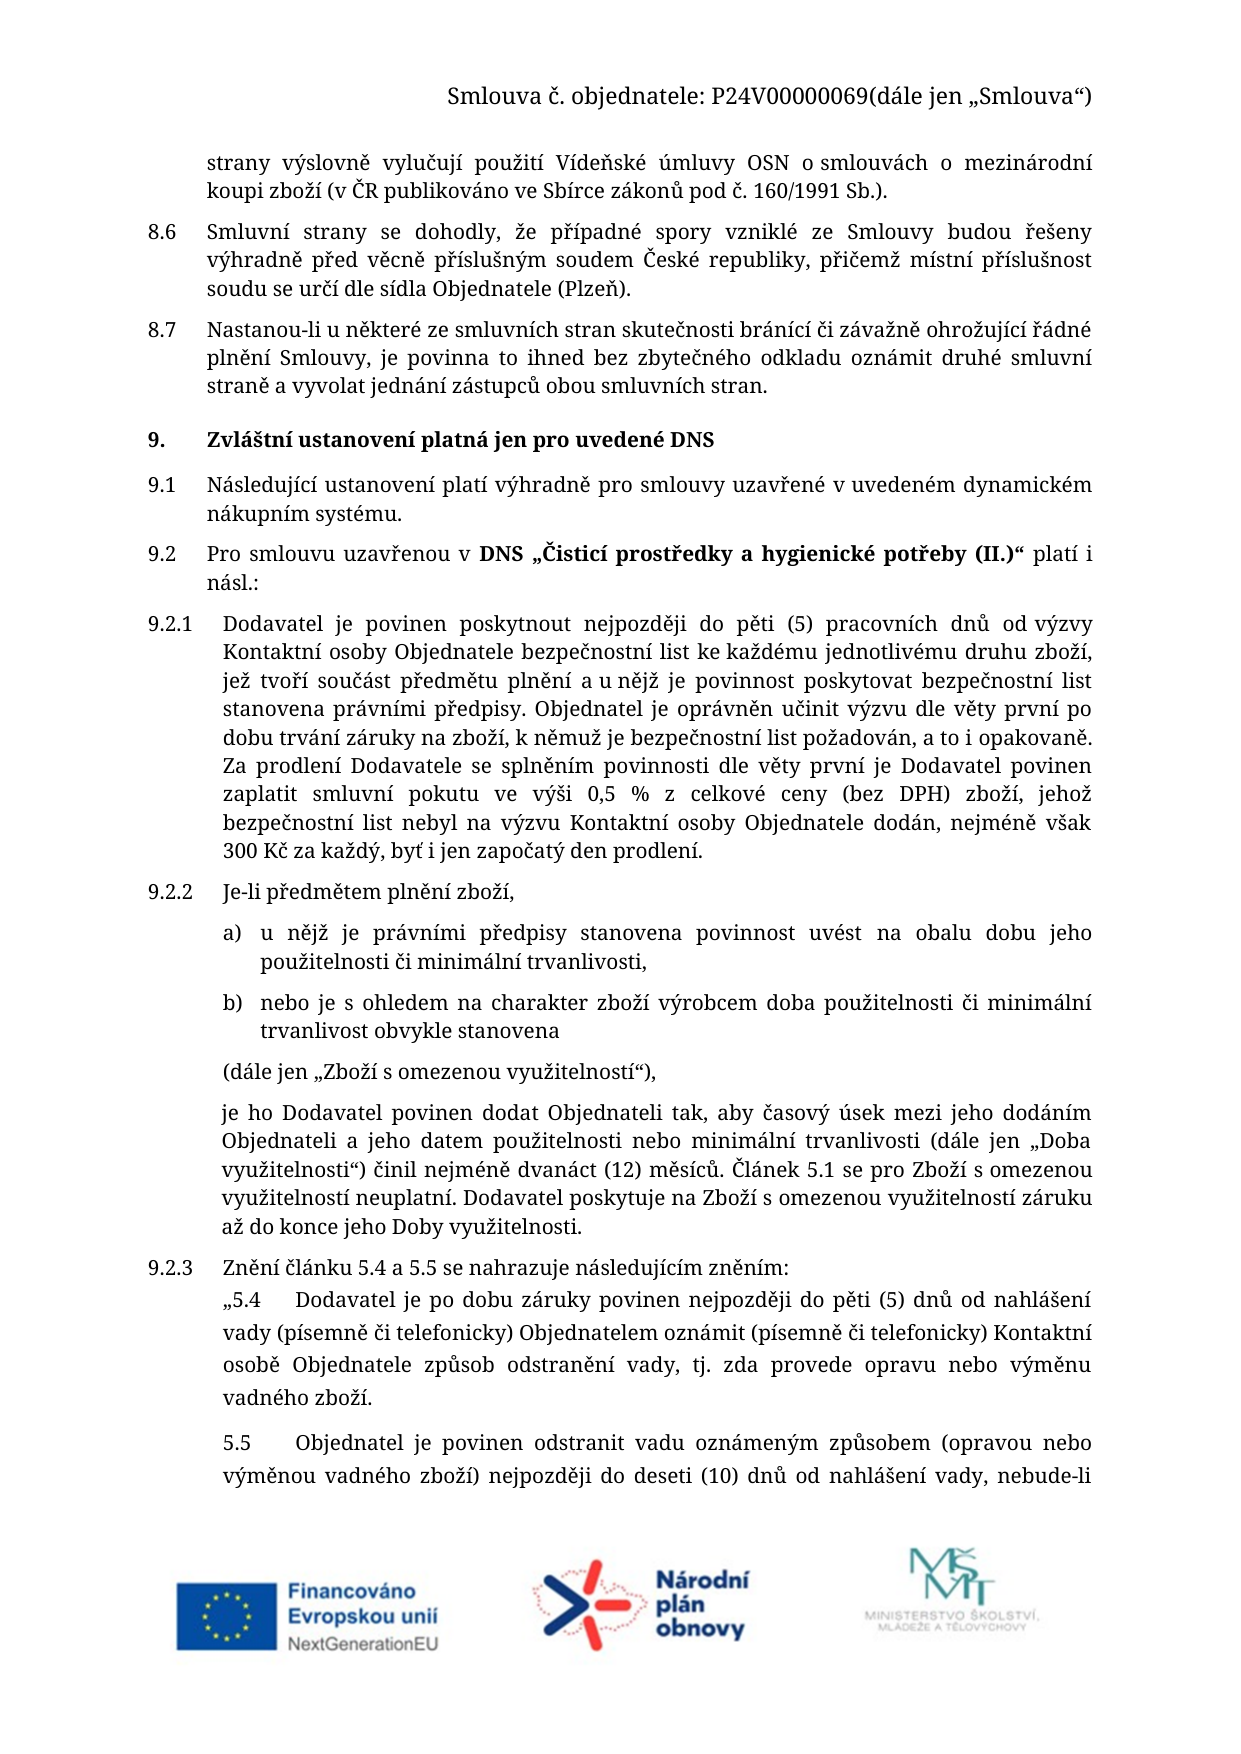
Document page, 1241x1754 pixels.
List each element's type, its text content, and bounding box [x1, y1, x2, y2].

list nebo je s ohledem na charakter zboží výrobcem doba použitelnosti či minimální trvanlivost obvykle stanovena [223, 988, 1093, 1044]
list Dodavatel je povinen poskytnout nejpozději do pěti (5) pracovních dnů od výzvy Kontaktní osoby Objednatele bezpečnostní list ke každému jednotlivému druhu zboží, jež tvoří součást předmětu plnění a u nějž je povinnost poskytovat bezpečnostní list stanovena právními předpisy. Objednatel je oprávněn učinit výzvu dle věty první po dobu trvání záruky na zboží, k němuž je bezpečnostní list požadován, a to i opakovaně. Za prodlení Dodavatele se splněním povinnosti dle věty první je Dodavatel povinen zaplatit smluvní pokutu ve výši 0,5 % z celkové ceny (bez DPH) zboží, jehož bezpečnostní list nebyl na výzvu Kontaktní osoby Objednatele dodán, nejméně však 300 Kč za každý, byť i jen započatý den prodlení. [148, 609, 1093, 865]
list Pro smlouvu uzavřenou v DNS „Čisticí prostředky a hygienické potřeby (II.)“ platí i násl.: [148, 539, 1093, 596]
list Znění článku 5.4 a 5.5 se nahrazuje následujícím zněním: [148, 1253, 1093, 1281]
picture [147, 1500, 1093, 1678]
list Zvláštní ustanovení platná jen pro uvedené DNS [148, 425, 1093, 453]
text je ho Dodavatel povinen dodat Objednateli tak, aby časový úsek mezi jeho dodáním Objednateli a jeho datem použitelnosti nebo minimální trvanlivosti (dále jen „Doba využitelnosti“) činil nejméně dvanáct (12) měsíců. Článek 5.1 se pro Zboží s omezenou využitelností neuplatní. Dodavatel poskytuje na Zboží s omezenou využitelností záruku až do konce jeho Doby využitelnosti. [221, 1098, 1093, 1240]
list u nějž je právními předpisy stanovena povinnost uvést na obalu dobu jeho použitelnosti či minimální trvanlivosti, [223, 918, 1093, 975]
list Smluvní strany se dohodly, že případné spory vzniklé ze Smlouvy budou řešeny výhradně před věcně příslušným soudem České republiky, přičemž místní příslušnost soudu se určí dle sídla Objednatele (Plzeň). [148, 217, 1093, 302]
list Následující ustanovení platí výhradně pro smlouvy uzavřené v uvedeném dynamickém nákupním systému. [148, 470, 1093, 527]
list Nastanou-li u některé ze smluvních stran skutečnosti bránící či závažně ohrožující řádné plnění Smlouvy, je povinna to ihned bez zbytečného odkladu oznámit druhé smluvní straně a vyvolat jednání zástupců obou smluvních stran. [148, 315, 1093, 400]
text (dále jen „Zboží s omezenou využitelností“), [223, 1057, 1093, 1086]
list Je-li předmětem plnění zboží, [148, 877, 1093, 906]
list „5.4 Dodavatel je po dobu záruky povinen nejpozději do pěti (5) dnů od nahlášení vady (písemně či telefonicky) Objednatelem oznámit (písemně či telefonicky) Kontaktní osobě Objednatele způsob odstranění vady, tj. zda provede opravu nebo výměnu vadného zboží. [223, 1285, 1093, 1412]
